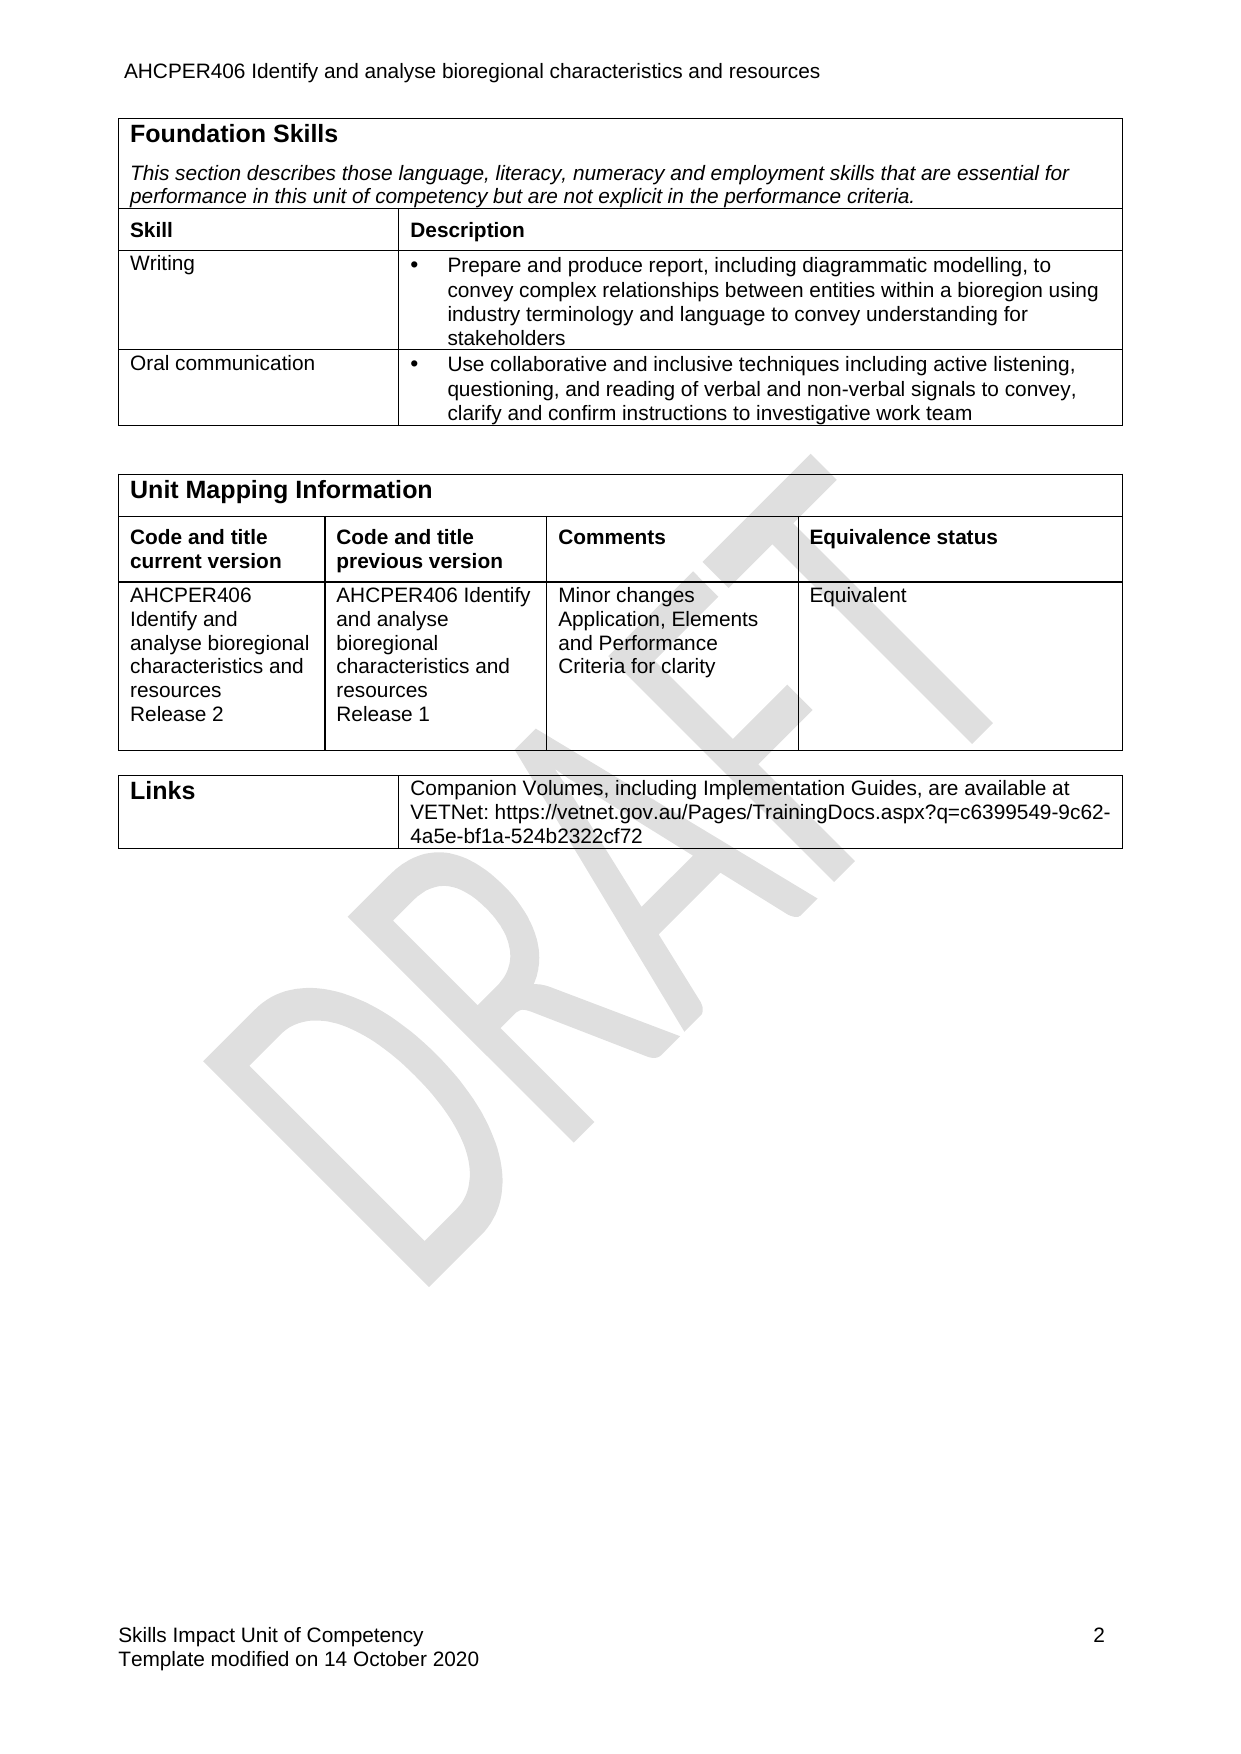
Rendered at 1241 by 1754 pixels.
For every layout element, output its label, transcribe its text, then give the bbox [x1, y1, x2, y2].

table_cell Oral communication [119, 350, 398, 424]
table_cell Writing [119, 251, 398, 349]
table_cell Prepare and produce report, including diagrammatic modelling, to convey complex relationships between entities within a bioregion using industry terminology and language to convey understanding for stakeholders [399, 251, 1122, 349]
table_cell Comments [547, 517, 798, 581]
table_header Foundation Skills This section describes those language, literacy, numeracy and employment skills that are essential for performance in this unit of competency but are not explicit in the performance criteria. [119, 119, 1122, 208]
table_cell Code and title previous version [326, 517, 546, 581]
table_cell Use collaborative and inclusive techniques including active listening, questioning, and reading of verbal and non-verbal signals to convey, clarify and confirm instructions to investigative work team [399, 350, 1122, 424]
table_cell Minor changes Application, Elements and Performance Criteria for clarity [547, 583, 798, 750]
table_header Unit Mapping Information [119, 475, 1122, 516]
table_cell AHCPER406 Identify and analyse bioregional characteristics and resources Release 1 [326, 583, 546, 750]
table_header Companion Volumes, including Implementation Guides, are available at VETNet: https://vetnet.gov.au/Pages/TrainingDocs.aspx?q=c6399549-9c62-4a5e-bf1a-524b2322cf72 [399, 776, 1122, 848]
table_cell Code and title current version [119, 517, 324, 581]
table_cell AHCPER406 Identify and analyse bioregional characteristics and resources Release 2 [119, 583, 324, 750]
table_cell Skill [119, 209, 398, 250]
table_cell Equivalent [799, 583, 1122, 750]
table_header Links [119, 776, 398, 848]
table_cell Description [399, 209, 1122, 250]
table_cell Equivalence status [799, 517, 1122, 581]
